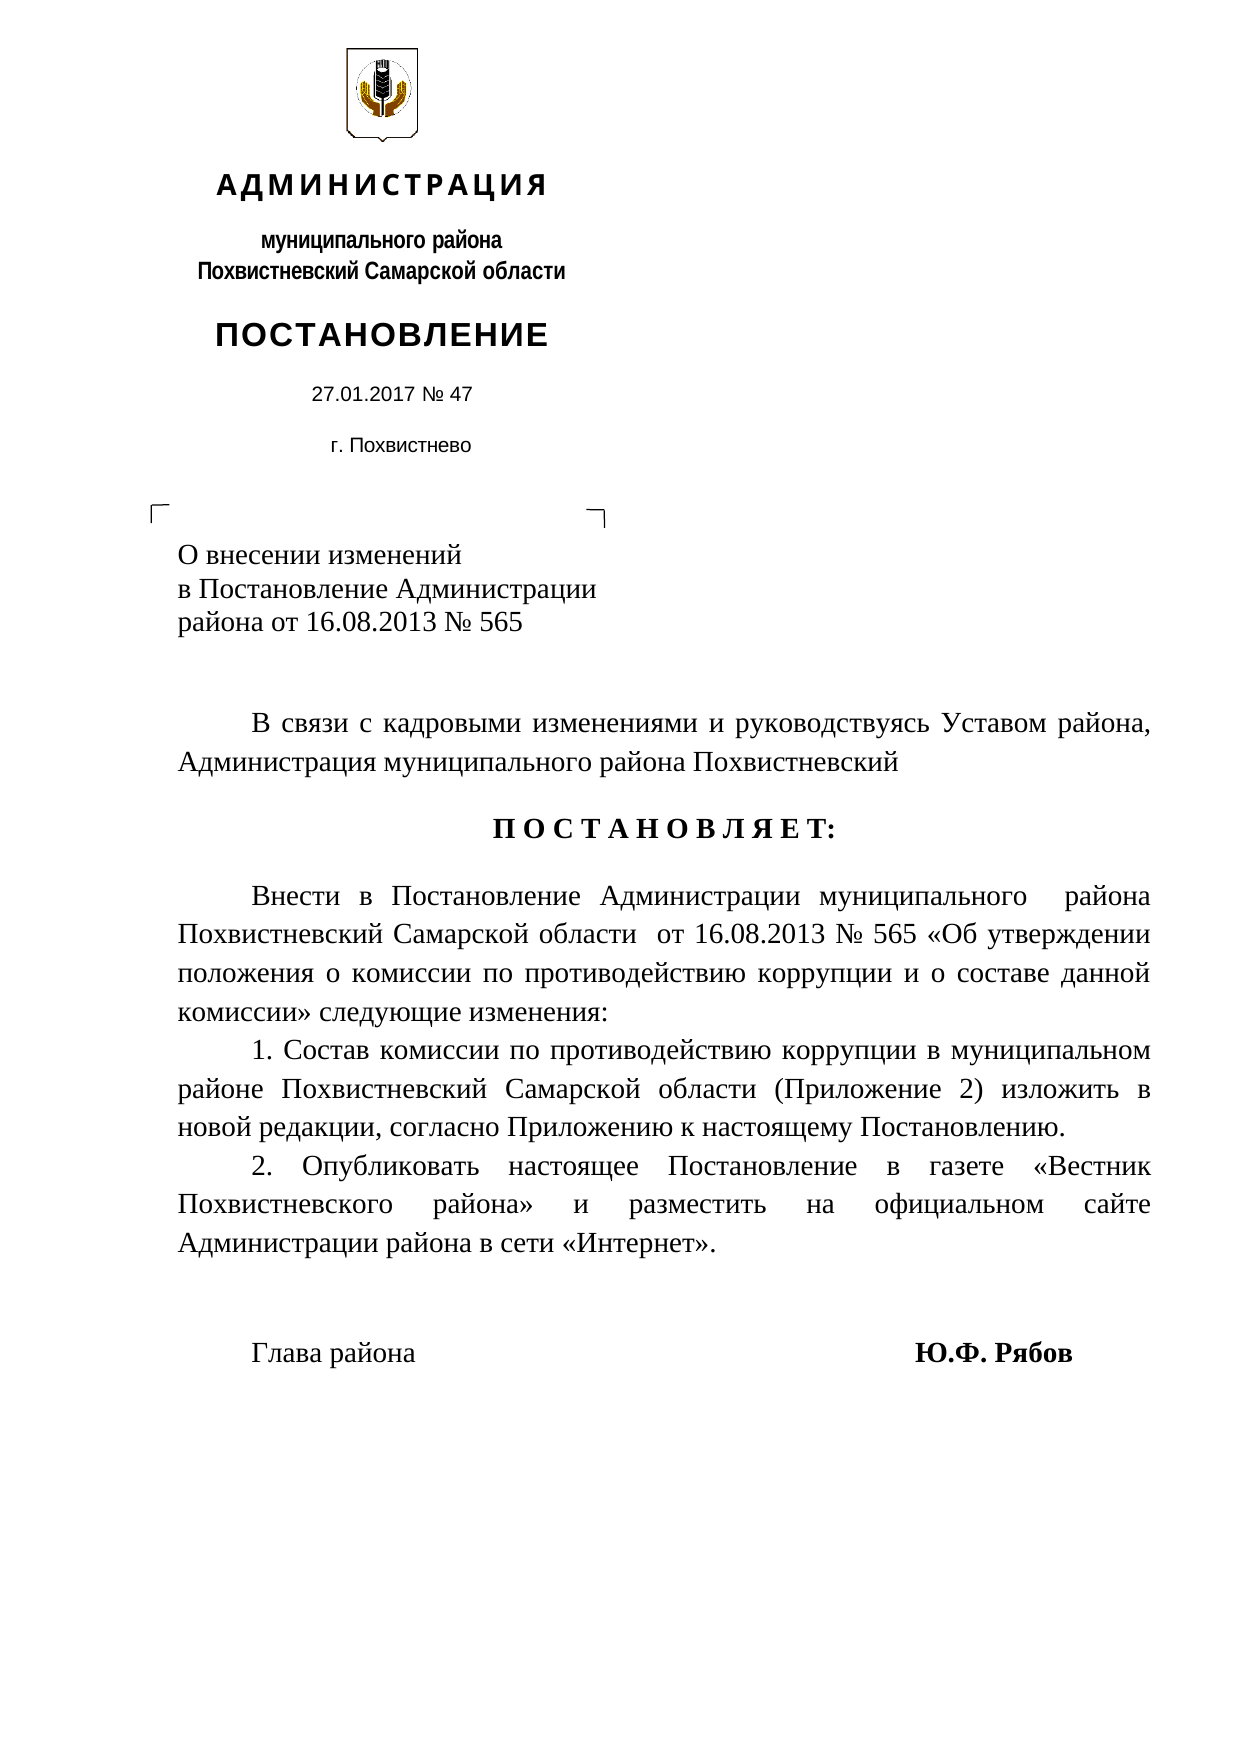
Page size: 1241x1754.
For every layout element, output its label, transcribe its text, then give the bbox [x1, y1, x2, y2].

text в Постановление Администрации района от 16.08.2013 № 565 [177, 571, 1152, 638]
text Внести в Постановление Администрации муниципального района Похвистневский Самарской области от 16.08.2013 № 565 «Об утверждении положения о комиссии по противодействию коррупции и о составе данной комиссии» следующие изменения: [177, 878, 1152, 1027]
text О внесении изменений [177, 537, 1152, 571]
text П О С Т А Н О В Л Я Е Т: [177, 811, 1152, 844]
picture [344, 46, 419, 142]
text В связи с кадровыми изменениями и руководствуясь Уставом района, Администрация муниципального района Похвистневский [177, 705, 1152, 777]
text 2. Опубликовать настоящее Постановление в газете «Вестник Похвистневского района» и разместить на официальном сайте Администрации района в сети «Интернет». [177, 1148, 1152, 1258]
text Глава района Ю.Ф. Рябов [177, 1336, 1152, 1369]
table_header АДМИНИСТРАЦИЯ муниципального района Похвистневский Самарской области ПОСТАНОВЛЕНИЕ 27.01.2017 № 47 г. Похвистнево [166, 46, 597, 509]
text 1. Состав комиссии по противодействию коррупции в муниципальном районе Похвистневский Самарской области (Приложение 2) изложить в новой редакции, согласно Приложению к настоящему Постановлению. [177, 1032, 1152, 1143]
